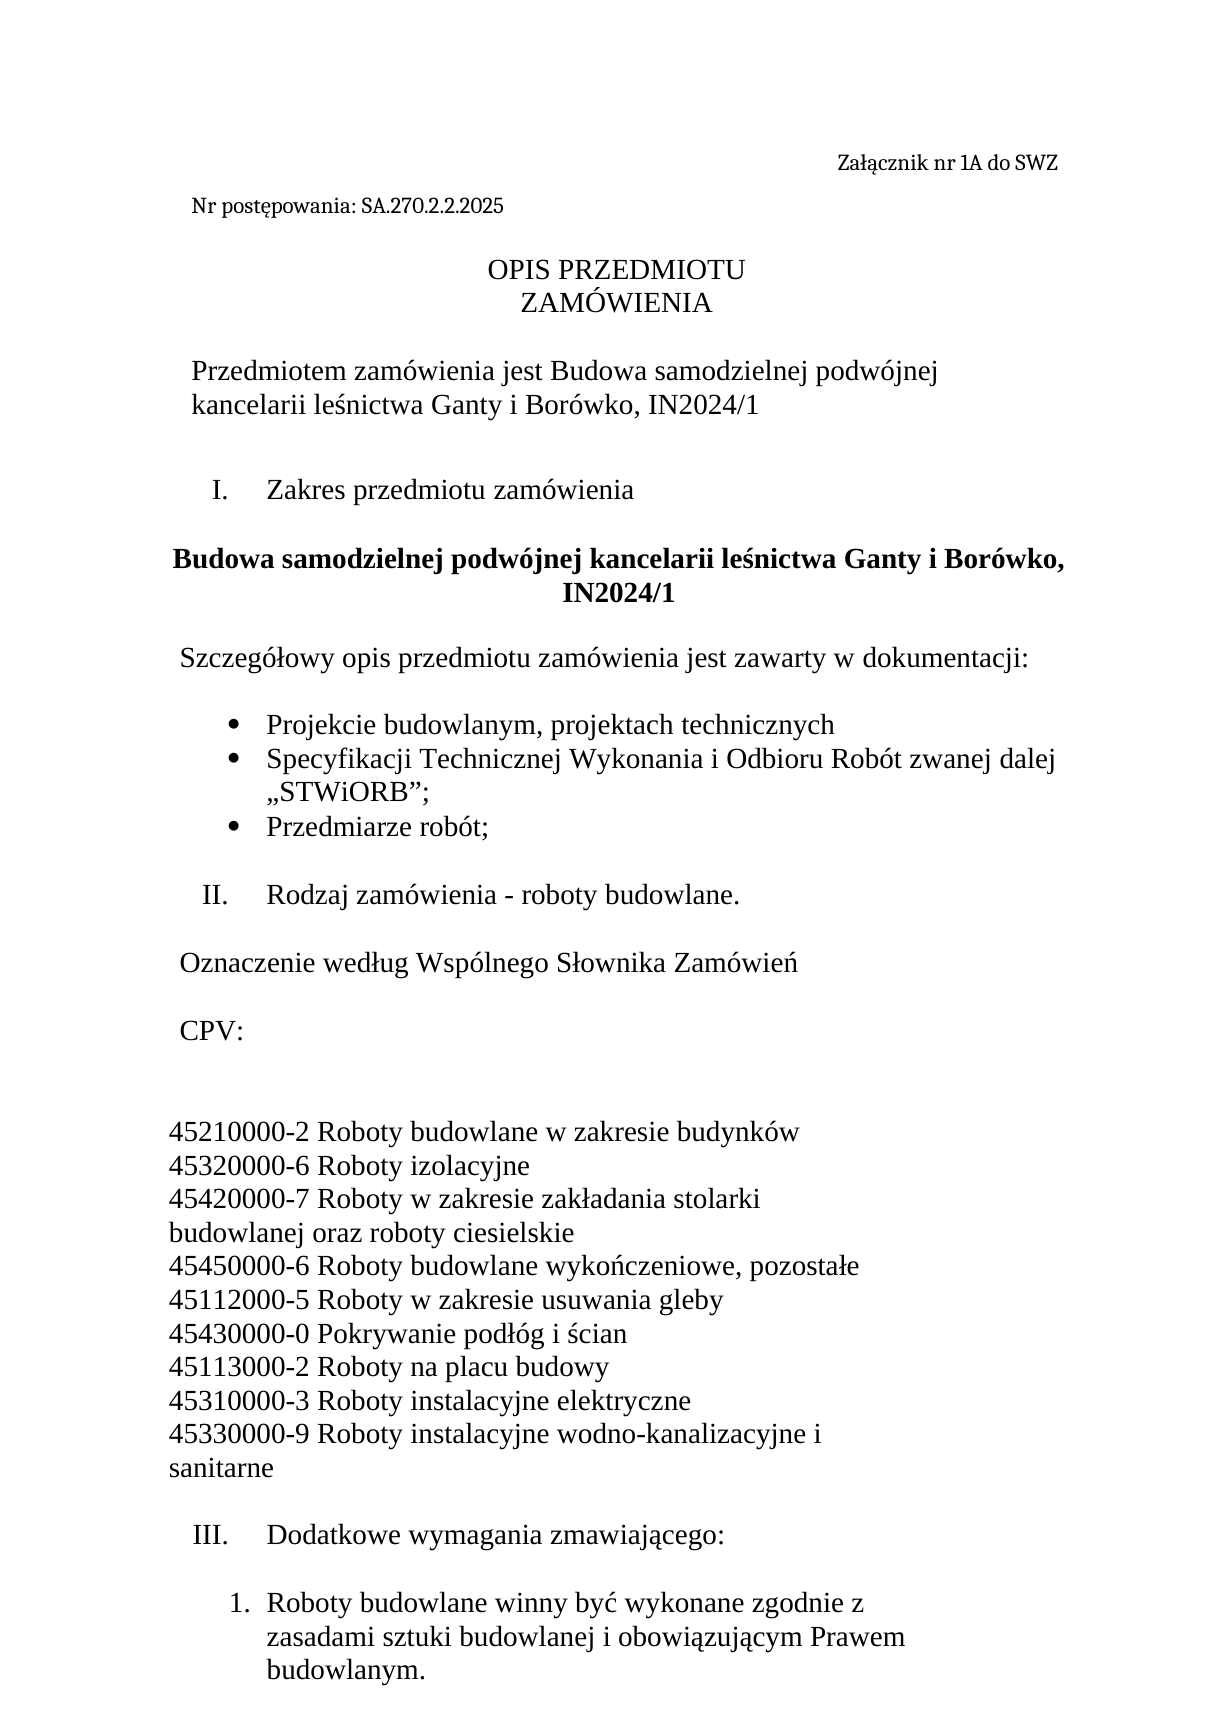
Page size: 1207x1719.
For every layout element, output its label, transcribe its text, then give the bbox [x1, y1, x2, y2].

list Projekcie budowlanym, projektach technicznych [228, 707, 1069, 741]
text Załącznik nr 1A do SWZ [169, 150, 1058, 176]
text 45310000-3 Roboty instalacyjne elektryczne [169, 1383, 863, 1417]
list Dodatkowe wymagania zmawiającego: [192, 1517, 1069, 1551]
text Nr postępowania: SA.270.2.2.2025 [191, 193, 1069, 219]
text 45330000-9 Roboty instalacyjne wodno-kanalizacyjne i sanitarne [169, 1417, 863, 1484]
text OPIS PRZEDMIOTU ZAMÓWIENIA [433, 252, 800, 319]
text 45420000-7 Roboty w zakresie zakładania stolarki budowlanej oraz roboty ciesielskie [169, 1181, 863, 1248]
text 45113000-2 Roboty na placu budowy [169, 1349, 863, 1383]
text 45430000-0 Pokrywanie podłóg i ścian [169, 1316, 863, 1349]
text Szczegółowy opis przedmiotu zamówienia jest zawarty w dokumentacji: [179, 640, 1069, 674]
list Przedmiarze robót; [228, 808, 1069, 844]
text Budowa samodzielnej podwójnej kancelarii leśnictwa Ganty i Borówko, IN2024/1 [169, 541, 1069, 608]
text 45450000-6 Roboty budowlane wykończeniowe, pozostałe 45112000-5 Roboty w zakresie usuwania gleby [169, 1248, 863, 1316]
text Przedmiotem zamówienia jest Budowa samodzielnej podwójnej kancelarii leśnictwa Ganty i Borówko, IN2024/1 [191, 353, 954, 421]
list Rodzaj zamówienia - roboty budowlane. [202, 877, 1069, 911]
list Zakres przedmiotu zamówienia [212, 472, 1069, 505]
text 45320000-6 Roboty izolacyjne [169, 1148, 863, 1181]
text „STWiORB”; [266, 775, 1069, 808]
list Specyfikacji Technicznej Wykonania i Odbioru Robót zwanej dalej [228, 741, 1069, 775]
text 45210000-2 Roboty budowlane w zakresie budynków [169, 1114, 863, 1148]
text Oznaczenie według Wspólnego Słownika Zamówień CPV: [179, 911, 862, 1046]
list Roboty budowlane winny być wykonane zgodnie z zasadami sztuki budowlanej i obowiązującym Prawem budowlanym. [229, 1585, 961, 1686]
